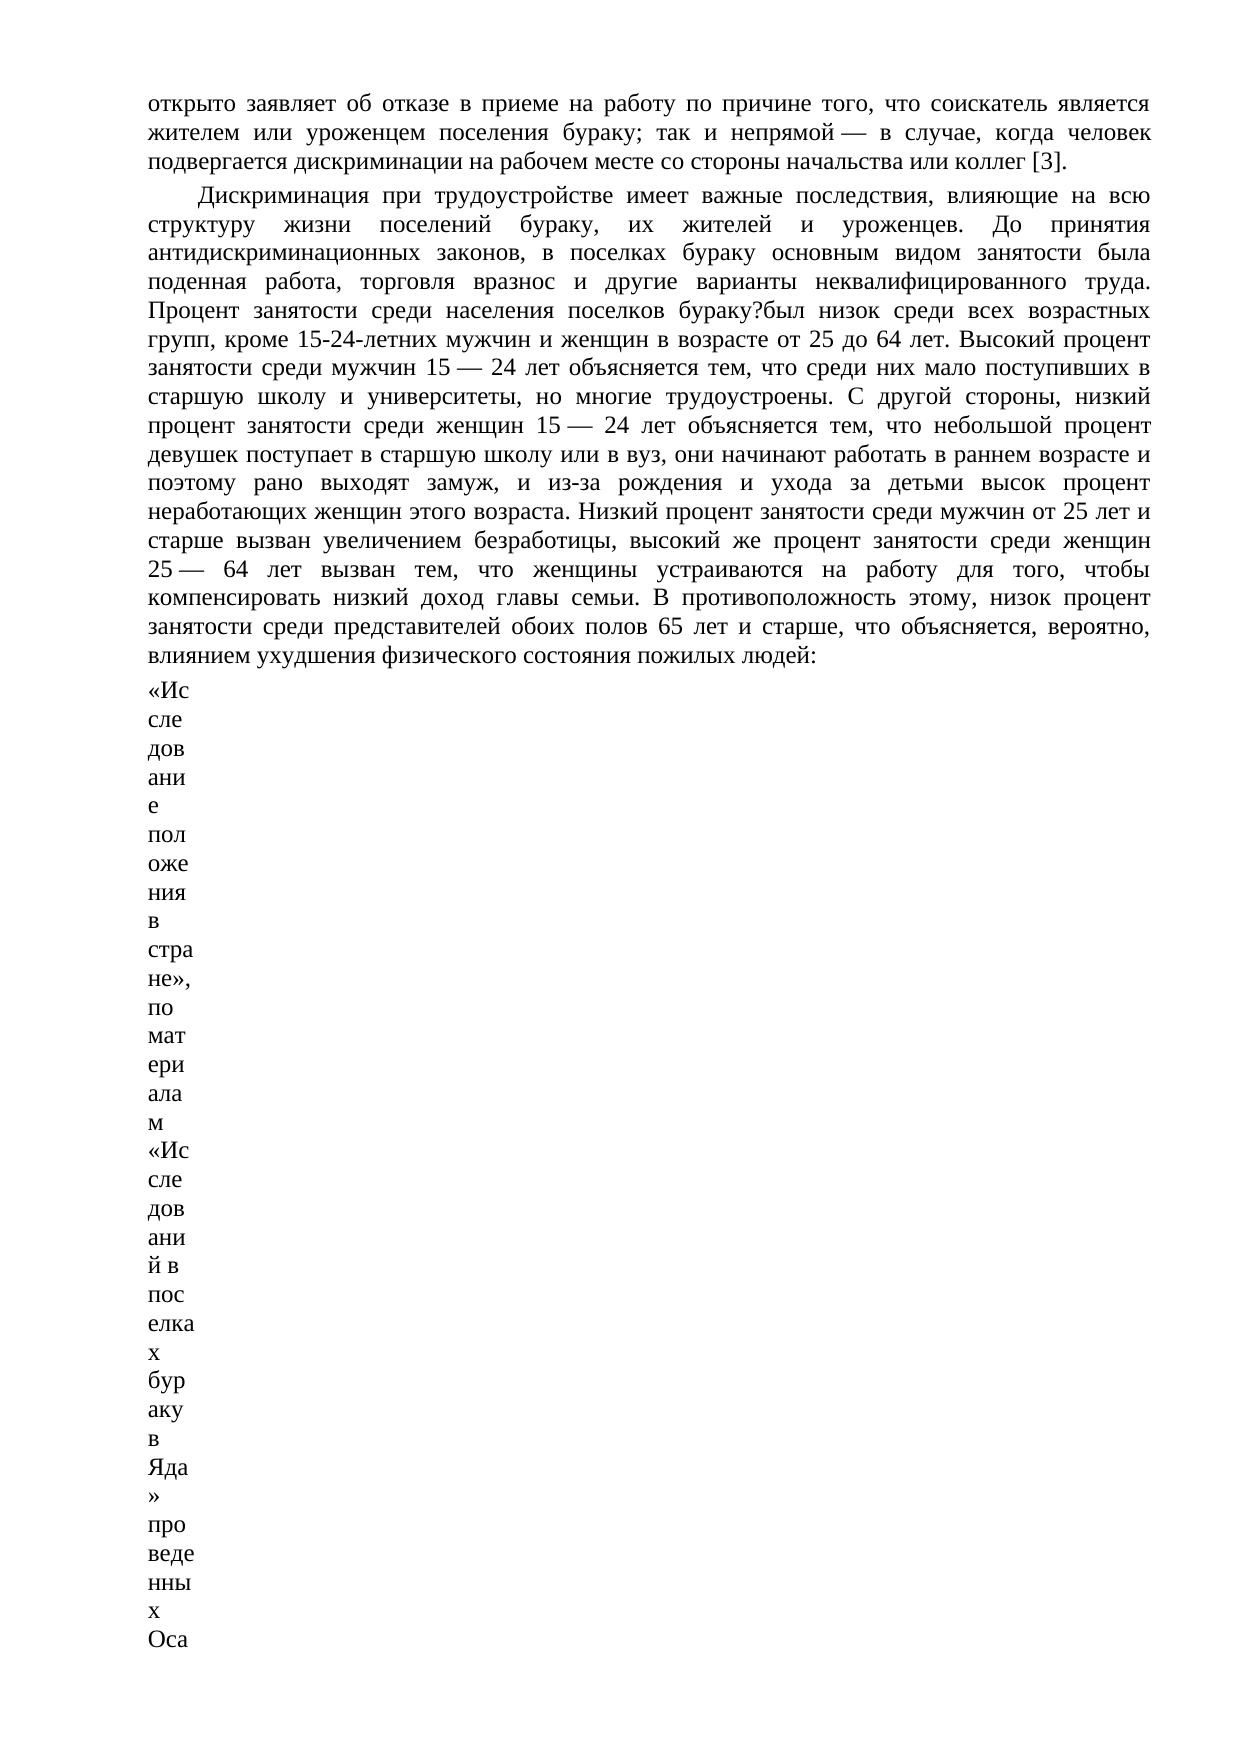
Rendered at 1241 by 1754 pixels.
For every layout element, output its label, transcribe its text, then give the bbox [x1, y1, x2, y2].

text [148, 88, 1152, 175]
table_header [146, 674, 196, 1654]
text Дискриминация при трудоустройстве имеет важные последствия, влияющие на всю структуру жизни поселений бураку, их жителей и уроженцев. До принятия антидискриминационных законов, в поселках бураку основным видом занятости была поденная работа, торговля вразнос и другие варианты неквалифицированного труда. Процент занятости среди населения поселков бураку?был низок среди всех возрастных групп, кроме 15-24-летних мужчин и женщин в возрасте от 25 до 64 лет. Высокий процент занятости среди мужчин 15 — 24 лет объясняется тем, что среди них мало поступивших в старшую школу и университеты, но многие трудоустроены. С другой стороны, низкий процент занятости среди женщин 15 — 24 лет объясняется тем, что небольшой процент девушек поступает в старшую школу или в вуз, они начинают работать в раннем возрасте и поэтому рано выходят замуж, и из-за рождения и ухода за детьми высок процент неработающих женщин этого возраста. Низкий процент занятости среди мужчин от 25 лет и старше вызван увеличением безработицы, высокий же процент занятости среди женщин 25 — 64 лет вызван тем, что женщины устраиваются на работу для того, чтобы компенсировать низкий доход главы семьи. В противоположность этому, низок процент занятости среди представителей обоих полов 65 лет и старше, что объясняется, вероятно, влиянием ухудшения физического состояния пожилых людей: [148, 180, 1152, 669]
